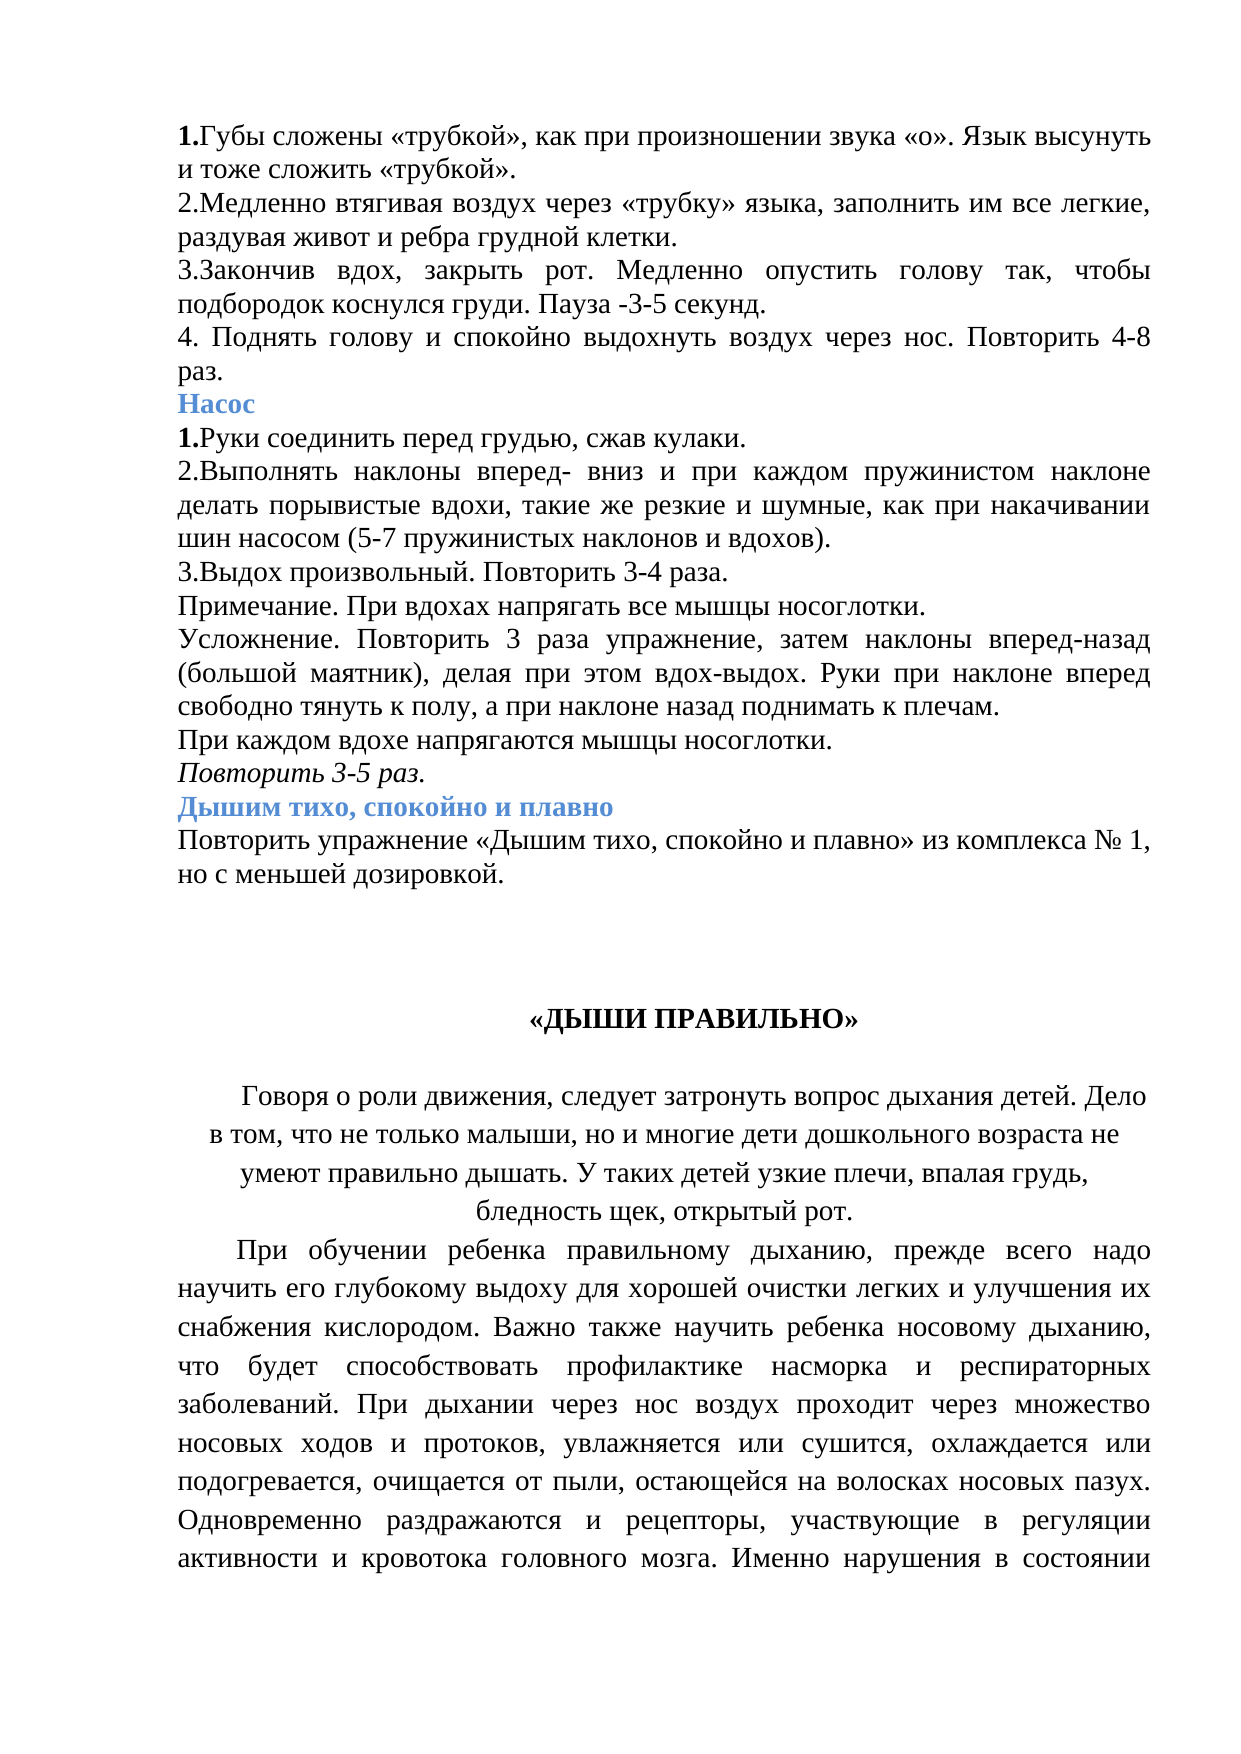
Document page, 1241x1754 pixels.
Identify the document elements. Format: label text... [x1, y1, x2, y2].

text 2.Медленно втягивая воздух через «трубку» языка, заполнить им все легкие, раздувая живот и ребра грудной клетки. [177, 185, 1152, 252]
text 3.Выдох произвольный. Повторить 3-4 раза. [177, 554, 1152, 588]
text Повторить упражнение «Дышим тихо, спокойно и плавно» из комплекса № 1, но с меньшей дозировкой. [177, 822, 1152, 889]
text Насос [177, 386, 1152, 420]
text 1.Губы сложены «трубкой», как при произношении звука «о». Язык высунуть и тоже сложить «трубкой». [177, 118, 1152, 185]
text 3.Закончив вдох, закрыть рот. Медленно опустить голову так, чтобы подбородок коснулся груди. Пауза -3-5 секунд. [177, 252, 1152, 319]
text Усложнение. Повторить 3 раза упражнение, затем наклоны вперед-назад (большой маятник), делая при этом вдох-выдох. Руки при наклоне вперед свободно тянуть к полу, а при наклоне назад поднимать к плечам. [177, 621, 1152, 722]
text «ДЫШИ ПРАВИЛЬНО» [177, 1001, 1152, 1034]
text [177, 1232, 1152, 1574]
text Говоря о роли движения, следует затронуть вопрос дыхания детей. Дело в том, что не только малыши, но и многие дети дошкольного возраста не умеют правильно дышать. У таких детей узкие плечи, впалая грудь, бледность щек, открытый рот. [177, 1078, 1152, 1227]
text Повторить 3-5 раз. [177, 755, 1152, 789]
text Примечание. При вдохах напрягать все мышцы носоглотки. [177, 588, 1152, 621]
text При каждом вдохе напрягаются мышцы носоглотки. [177, 722, 1152, 755]
text 1.Руки соединить перед грудью, сжав кулаки. [177, 420, 1152, 453]
text 2.Выполнять наклоны вперед- вниз и при каждом пружинистом наклоне делать порывистые вдохи, такие же резкие и шумные, как при накачивании шин насосом (5-7 пружинистых наклонов и вдохов). [177, 453, 1152, 554]
text 4. Поднять голову и спокойно выдохнуть воздух через нос. Повторить 4-8 раз. [177, 319, 1152, 386]
text Дышим тихо, спокойно и плавно [177, 789, 1152, 822]
